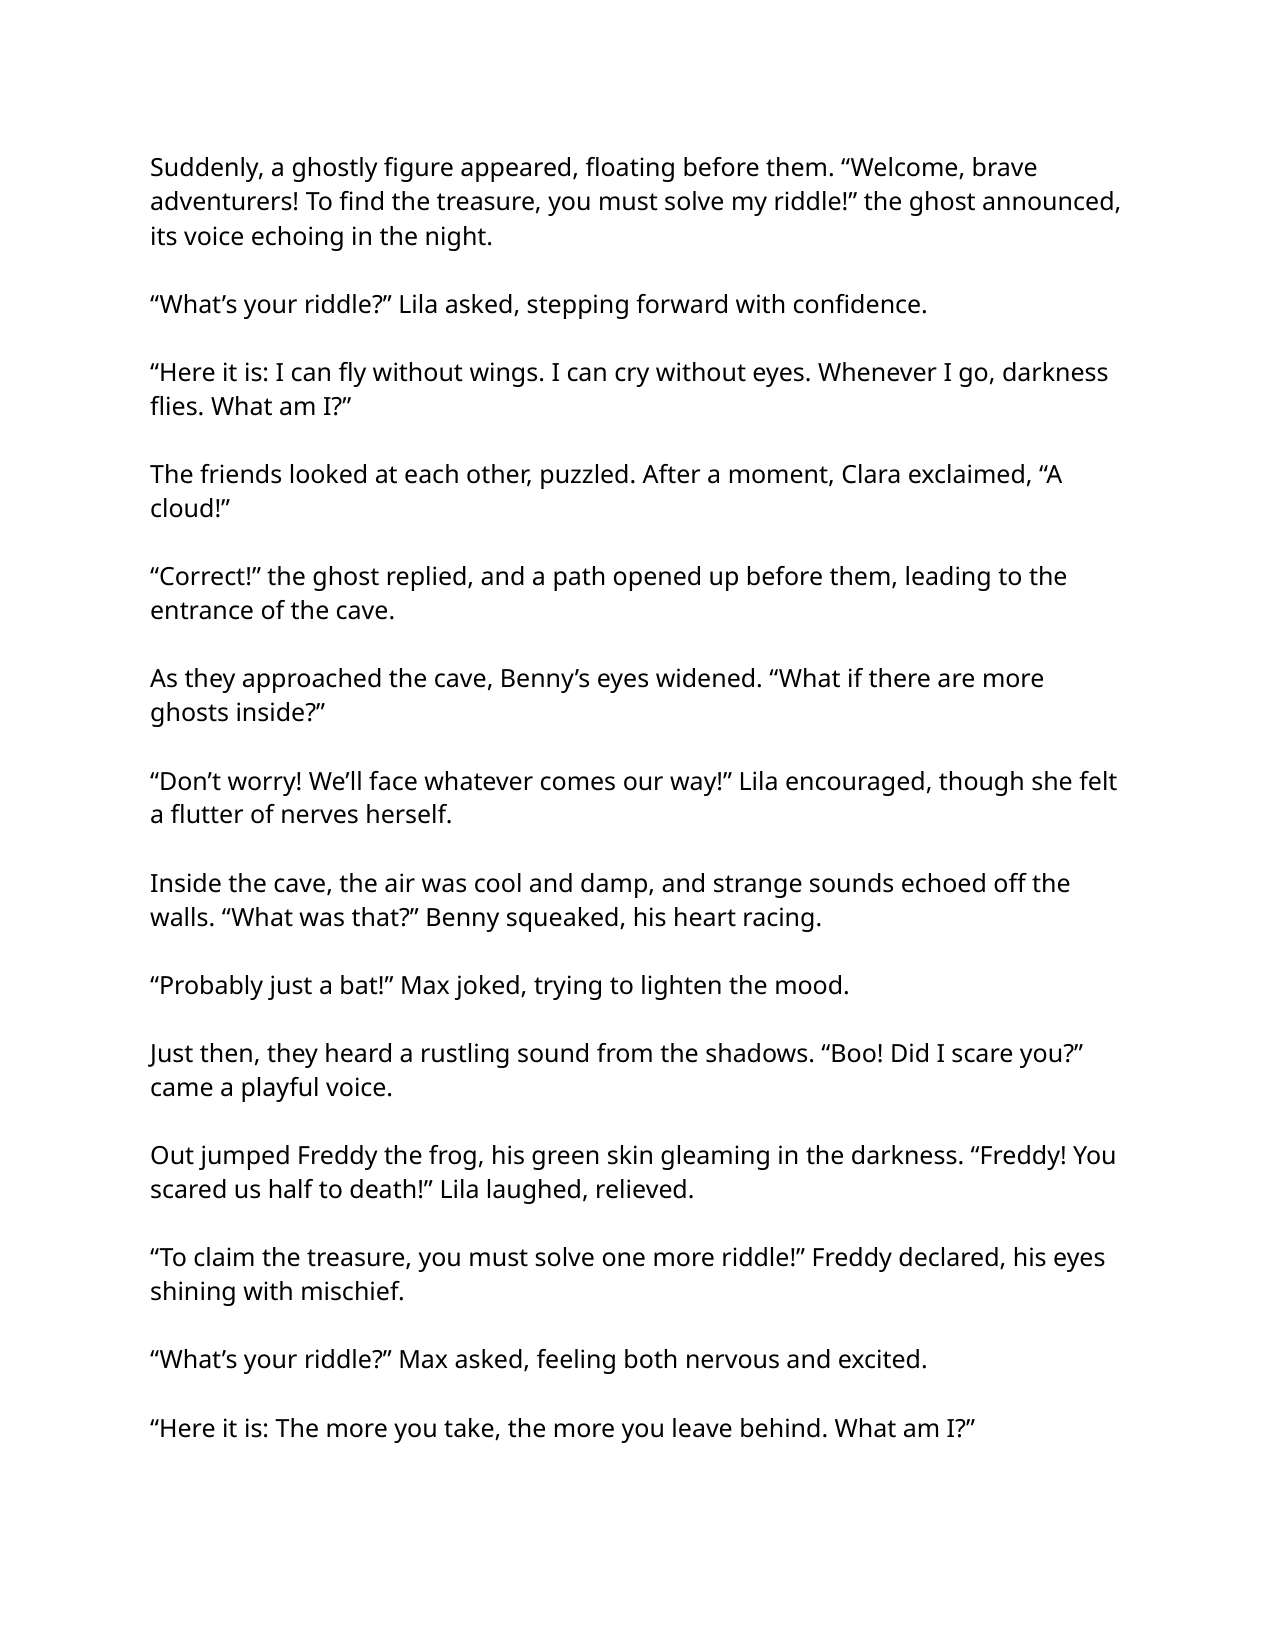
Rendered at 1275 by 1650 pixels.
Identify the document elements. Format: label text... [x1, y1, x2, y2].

text “Here it is: The more you take, the more you leave behind. What am I?” [150, 1410, 1125, 1444]
text The friends looked at each other, puzzled. After a moment, Clara exclaimed, “A cloud!” [150, 457, 1125, 525]
text Inside the cave, the air was cool and damp, and strange sounds echoed off the walls. “What was that?” Benny squeaked, his heart racing. [150, 865, 1125, 933]
text “To claim the treasure, you must solve one more riddle!” Freddy declared, his eyes shining with mischief. [150, 1240, 1125, 1308]
text “Correct!” the ghost replied, and a path opened up before them, leading to the entrance of the cave. [150, 559, 1125, 627]
text “What’s your riddle?” Lila asked, stepping forward with confidence. [150, 286, 1125, 320]
text Just then, they heard a rustling sound from the shadows. “Boo! Did I scare you?” came a playful voice. [150, 1036, 1125, 1104]
text “Here it is: I can fly without wings. I can cry without eyes. Whenever I go, darkness flies. What am I?” [150, 354, 1125, 422]
text Out jumped Freddy the frog, his green skin gleaming in the darkness. “Freddy! You scared us half to death!” Lila laughed, relieved. [150, 1138, 1125, 1206]
text “What’s your riddle?” Max asked, feeling both nervous and excited. [150, 1342, 1125, 1376]
text “Probably just a bat!” Max joked, trying to lighten the mood. [150, 967, 1125, 1002]
text “Don’t worry! We’ll face whatever comes our way!” Lila encouraged, though she felt a flutter of nerves herself. [150, 763, 1125, 831]
text Suddenly, a ghostly figure appeared, floating before them. “Welcome, brave adventurers! To find the treasure, you must solve my riddle!” the ghost announced, its voice echoing in the night. [150, 150, 1125, 252]
text As they approached the cave, Benny’s eyes widened. “What if there are more ghosts inside?” [150, 661, 1125, 729]
